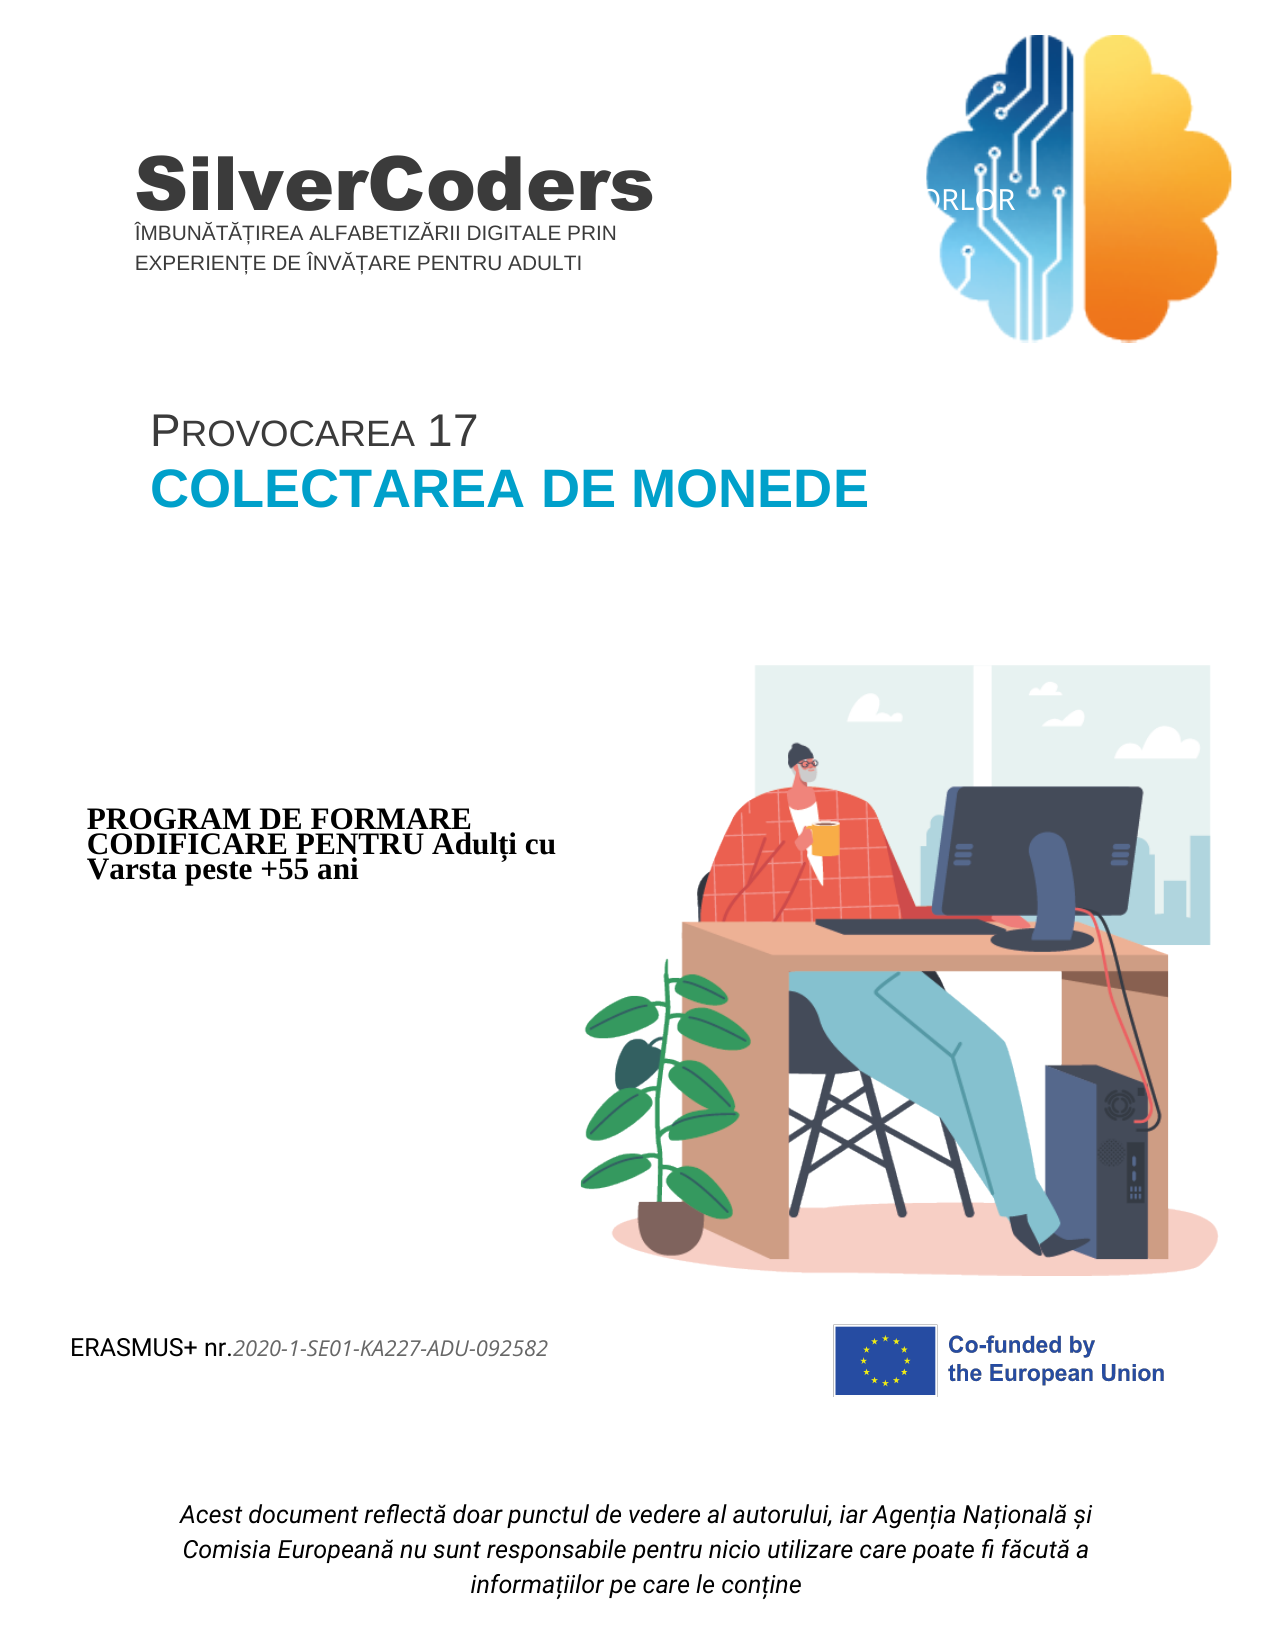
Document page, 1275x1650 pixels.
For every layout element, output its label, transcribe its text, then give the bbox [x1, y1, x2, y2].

picture [831, 1319, 1186, 1403]
text Provocarea 17 COLECTAREA DE MONEDE [150, 404, 1125, 519]
picture [926, 191, 936, 208]
picture [926, 35, 1232, 343]
picture [580, 665, 1219, 1276]
